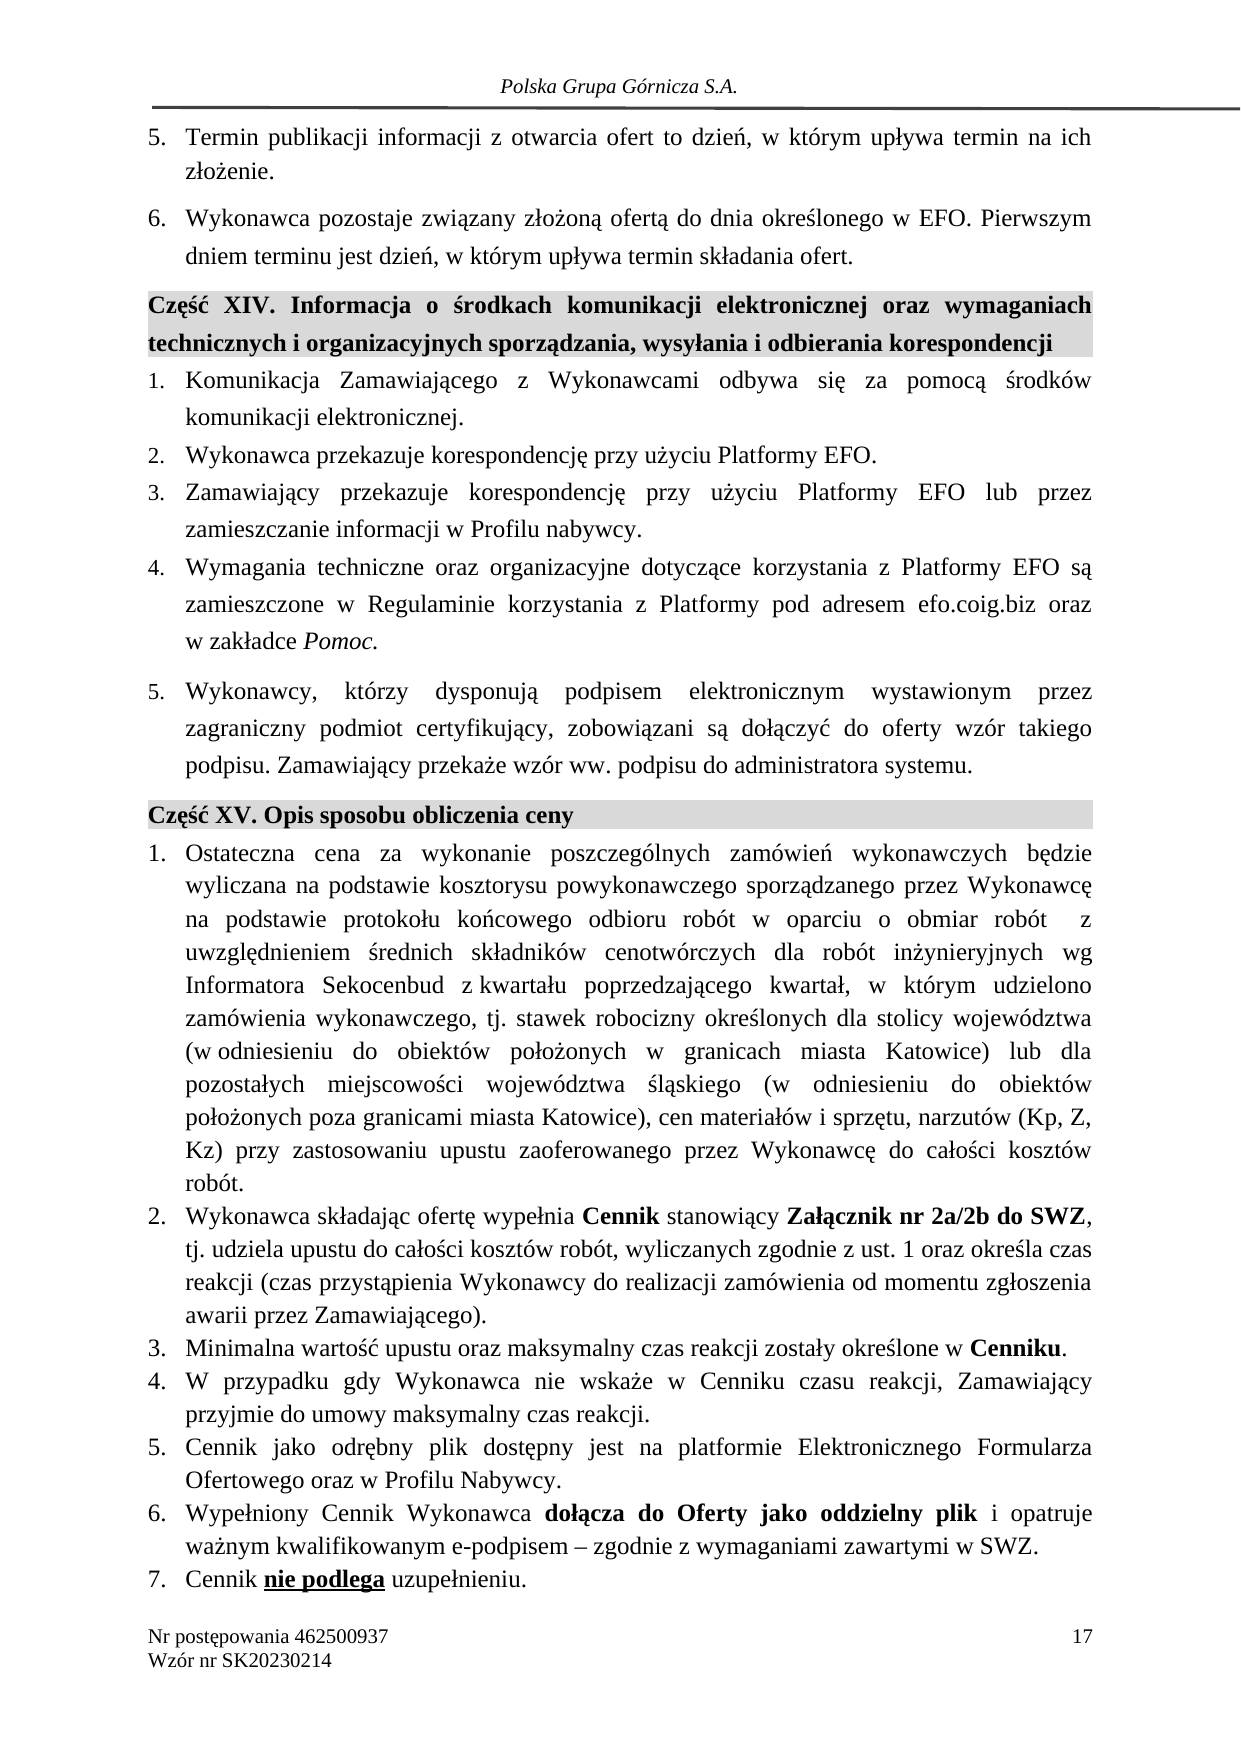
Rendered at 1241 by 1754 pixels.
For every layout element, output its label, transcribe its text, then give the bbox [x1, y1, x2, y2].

list W przypadku gdy Wykonawca nie wskaże w Cenniku czasu reakcji, Zamawiający przyjmie do umowy maksymalny czas reakcji. [148, 1366, 1093, 1428]
list Wymagania techniczne oraz organizacyjne dotyczące korzystania z Platformy EFO są zamieszczone w Regulaminie korzystania z Platformy pod adresem efo.coig.biz oraz w zakładce Pomoc. [148, 552, 1093, 655]
list Wykonawca przekazuje korespondencję przy użyciu Platformy EFO. [148, 440, 1093, 468]
list Termin publikacji informacji z otwarcia ofert to dzień, w którym upływa termin na ich złożenie. [148, 122, 1093, 185]
list Ostateczna cena za wykonanie poszczególnych zamówień wykonawczych będzie wyliczana na podstawie kosztorysu powykonawczego sporządzanego przez Wykonawcę na podstawie protokołu końcowego odbioru robót w oparciu o obmiar robót z uwzględnieniem średnich składników cenotwórczych dla robót inżynieryjnych wg Informatora Sekocenbud z kwartału poprzedzającego kwartał, w którym udzielono zamówienia wykonawczego, tj. stawek robocizny określonych dla stolicy województwa (w odniesieniu do obiektów położonych w granicach miasta Katowice) lub dla pozostałych miejscowości województwa śląskiego (w odniesieniu do obiektów położonych poza granicami miasta Katowice), cen materiałów i sprzętu, narzutów (Kp, Z, Kz) przy zastosowaniu upustu zaoferowanego przez Wykonawcę do całości kosztów robót. [148, 838, 1093, 1197]
list Wykonawca pozostaje związany złożoną ofertą do dnia określonego w EFO. Pierwszym dniem terminu jest dzień, w którym upływa termin składania ofert. [148, 203, 1093, 269]
list Cennik nie podlega uzupełnieniu. [148, 1564, 1093, 1593]
list Komunikacja Zamawiającego z Wykonawcami odbywa się za pomocą środków komunikacji elektronicznej. [148, 365, 1093, 431]
subtitle Część XIV. Informacja o środkach komunikacji elektronicznej oraz wymaganiach technicznych i organizacyjnych sporządzania, wysyłania i odbierania korespondencji [148, 291, 1093, 357]
list Cennik jako odrębny plik dostępny jest na platformie Elektronicznego Formularza Ofertowego oraz w Profilu Nabywcy. [148, 1432, 1093, 1494]
list Wykonawcy, którzy dysponują podpisem elektronicznym wystawionym przez zagraniczny podmiot certyfikujący, zobowiązani są dołączyć do oferty wzór takiego podpisu. Zamawiający przekaże wzór ww. podpisu do administratora systemu. [148, 676, 1093, 779]
list Wypełniony Cennik Wykonawca dołącza do Oferty jako oddzielny plik i opatruje ważnym kwalifikowanym e-podpisem – zgodnie z wymaganiami zawartymi w SWZ. [148, 1498, 1093, 1560]
subtitle Część XV. Opis sposobu obliczenia ceny [148, 800, 1093, 829]
list Wykonawca składając ofertę wypełnia Cennik stanowiący Załącznik nr 2a/2b do SWZ, tj. udziela upustu do całości kosztów robót, wyliczanych zgodnie z ust. 1 oraz określa czas reakcji (czas przystąpienia Wykonawcy do realizacji zamówienia od momentu zgłoszenia awarii przez Zamawiającego). [148, 1201, 1093, 1329]
list Minimalna wartość upustu oraz maksymalny czas reakcji zostały określone w Cenniku. [148, 1333, 1093, 1362]
list Zamawiający przekazuje korespondencję przy użyciu Platformy EFO lub przez zamieszczanie informacji w Profilu nabywcy. [148, 477, 1093, 543]
